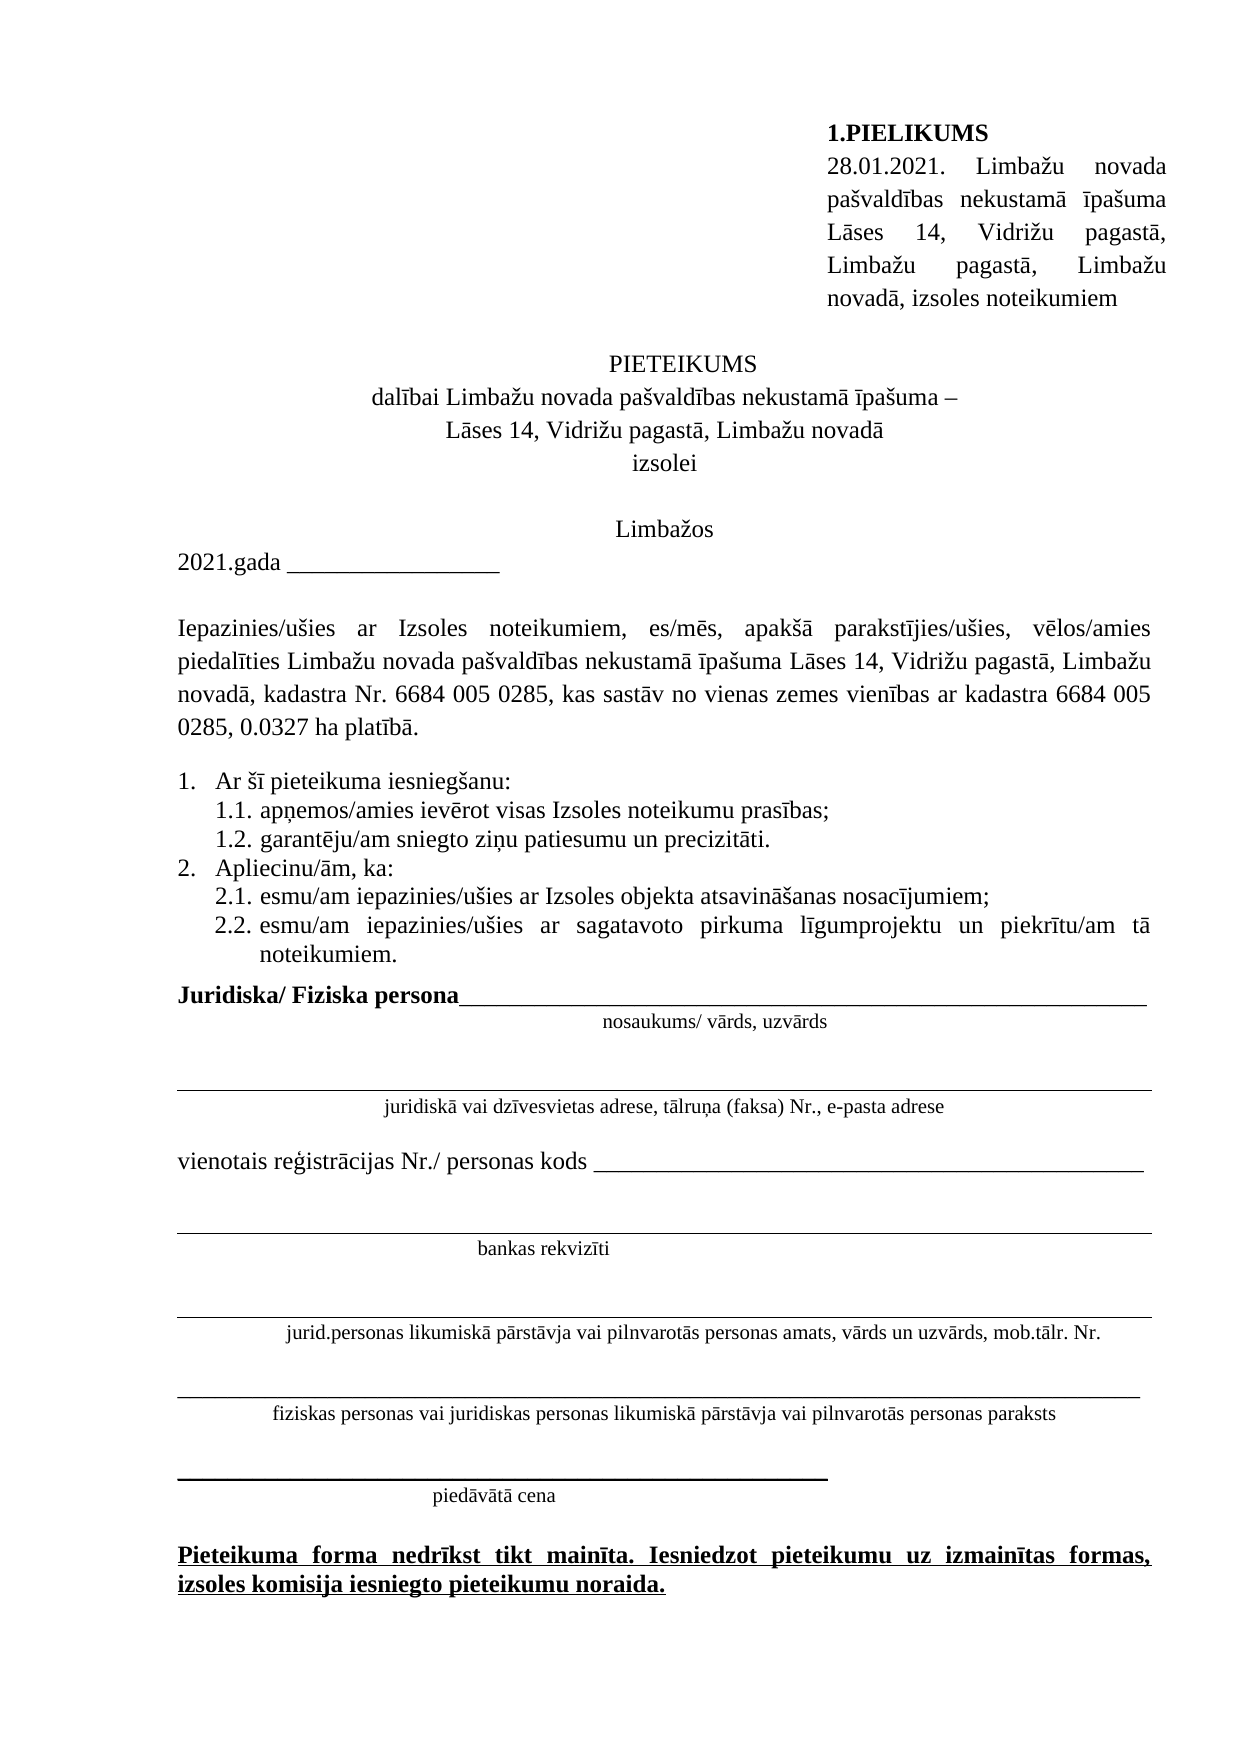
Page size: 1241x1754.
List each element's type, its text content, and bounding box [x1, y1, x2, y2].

text Juridiska/ Fiziska persona_______________________________________________________ [177, 980, 1152, 1009]
text _____________________________________________________________________________ [177, 1372, 1152, 1401]
text Limbažos [177, 514, 1152, 543]
text 28.01.2021. Limbažu novada pašvaldības nekustamā īpašuma Lāses 14, Vidrižu pagastā, Limbažu pagastā, Limbažu novadā, izsoles noteikumiem [827, 151, 1166, 312]
text vienotais reģistrācijas Nr./ personas kods ____________________________________________ [177, 1146, 1152, 1175]
text 2021.gada _________________ [177, 547, 1152, 576]
text pieteikums [214, 349, 1152, 378]
text dalībai Limbažu novada pašvaldības nekustamā īpašuma – [177, 382, 1152, 411]
text ____________________________________________________ [177, 1454, 1152, 1483]
text 1.pielikums [827, 118, 1152, 147]
list Apliecinu/ām, ka: [177, 853, 1152, 881]
text Pieteikuma forma nedrīkst tikt mainīta. Iesniedzot pieteikumu uz izmainītas formas, izsoles komisija iesniegto pieteikumu noraida. [177, 1540, 1152, 1565]
text izsolei [177, 448, 1152, 477]
list esmu/am iepazinies/ušies ar Izsoles objekta atsavināšanas nosacījumiem; [215, 881, 1152, 910]
text nosaukums/ vārds, uzvārds [177, 1009, 1152, 1033]
text Lāses 14, Vidrižu pagastā, Limbažu novadā [177, 415, 1152, 444]
list apņemos/amies ievērot visas Izsoles noteikumu prasības; [215, 795, 1152, 824]
text bankas rekvizīti [177, 1234, 1152, 1260]
text piedāvātā cena [177, 1483, 1152, 1507]
text Pieteikuma forma nedrīkst tikt mainīta. Iesniedzot pieteikumu uz izmainītas formas, izsoles komisija iesniegto pieteikumu noraida. [177, 1566, 1152, 1597]
text fiziskas personas vai juridiskas personas likumiskā pārstāvja vai pilnvarotās personas paraksts [177, 1401, 1152, 1425]
text juridiskā vai dzīvesvietas adrese, tālruņa (faksa) Nr., e-pasta adrese [177, 1091, 1152, 1118]
list Ar šī pieteikuma iesniegšanu: [177, 766, 1152, 795]
list garantēju/am sniegto ziņu patiesumu un precizitāti. [215, 824, 1152, 853]
text jurid.personas likumiskā pārstāvja vai pilnvarotās personas amats, vārds un uzvārds, mob.tālr. Nr. [177, 1318, 1152, 1344]
text Iepazinies/ušies ar Izsoles noteikumiem, es/mēs, apakšā parakstījies/ušies, vēlos/amies piedalīties Limbažu novada pašvaldības nekustamā īpašuma Lāses 14, Vidrižu pagastā, Limbažu novadā, kadastra Nr. 6684 005 0285, kas sastāv no vienas zemes vienības ar kadastra 6684 005 0285, 0.0327 ha platībā. [177, 613, 1152, 741]
list esmu/am iepazinies/ušies ar sagatavoto pirkuma līgumprojektu un piekrītu/am tā noteikumiem. [214, 910, 1152, 968]
